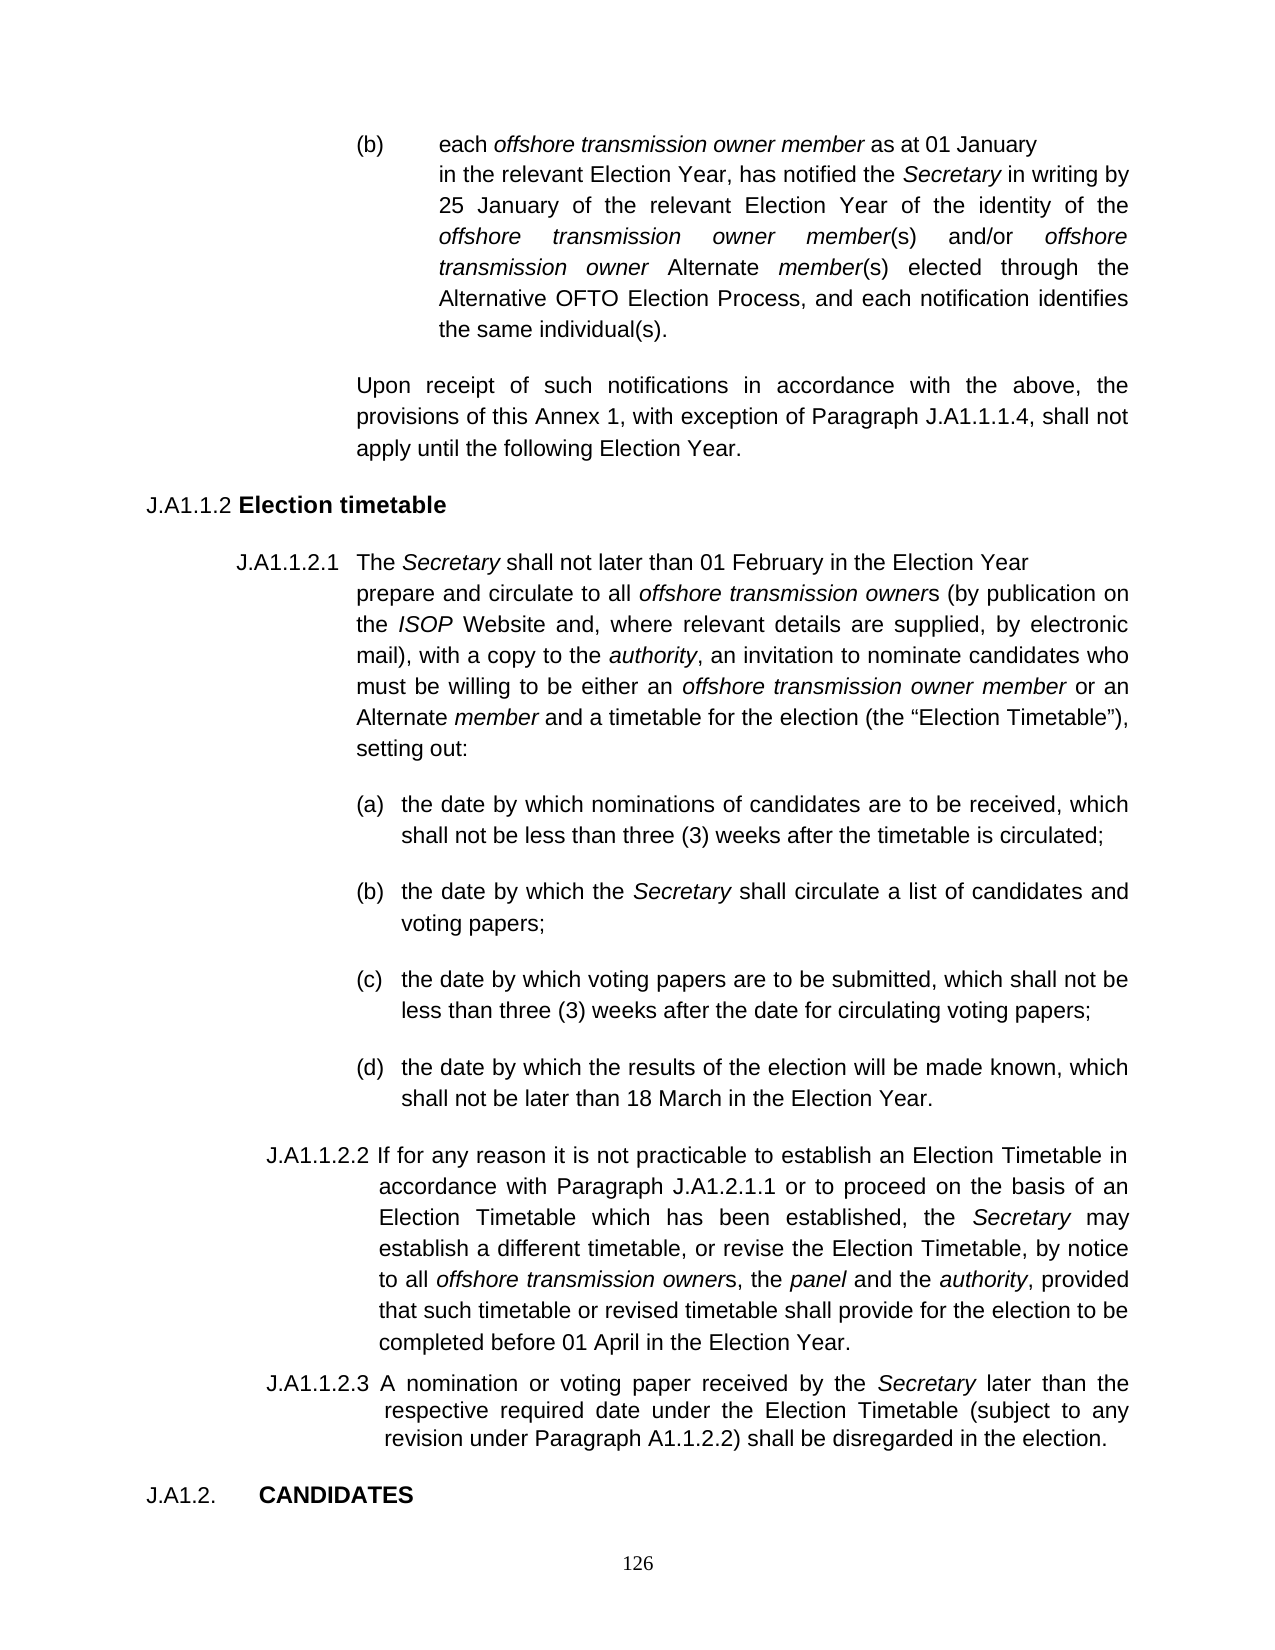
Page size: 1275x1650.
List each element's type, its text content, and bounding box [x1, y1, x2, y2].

text in the relevant Election Year, has notified the Secretary in writing by 25 January of the relevant Election Year of the identity of the offshore transmission owner member(s) and/or offshore transmission owner Alternate member(s) elected through the Alternative OFTO Election Process, and each notification identifies the same individual(s). [438, 158, 1129, 344]
text Upon receipt of such notifications in accordance with the above, the provisions of this Annex 1, with exception of Paragraph J.A1.1.1.4, shall not apply until the following Election Year. [356, 368, 1129, 462]
text J.A1.1.2.3 A nomination or voting paper received by the Secretary later than the respective required date under the Election Timetable (subject to any revision under Paragraph A1.1.2.2) shall be disregarded in the election. [266, 1369, 1129, 1452]
text J.A1.1.2 Election timetable [146, 492, 1129, 519]
list the date by which the Secretary shall circulate a list of candidates and voting papers; [356, 874, 1129, 938]
list the date by which voting papers are to be submitted, which shall not be less than three (3) weeks after the date for circulating voting papers; [356, 962, 1129, 1025]
text (b) each offshore transmission owner member as at 01 January [356, 131, 1129, 158]
text prepare and circulate to all offshore transmission owners (by publication on the ISOP Website and, where relevant details are supplied, by electronic mail), with a copy to the authority, an invitation to nominate candidates who must be willing to be either an offshore transmission owner member or an Alternate member and a timetable for the election (the “Election Timetable”), setting out: [356, 576, 1129, 762]
list the date by which the results of the election will be made known, which shall not be later than 18 March in the Election Year. [356, 1050, 1129, 1113]
text J.A1.2. CANDIDATES [146, 1482, 1129, 1509]
text J.A1.1.2.2 If for any reason it is not practicable to establish an Election Timetable in accordance with Paragraph J.A1.2.1.1 or to proceed on the basis of an Election Timetable which has been established, the Secretary may establish a different timetable, or revise the Election Timetable, by notice to all offshore transmission owners, the panel and the authority, provided that such timetable or revised timetable shall provide for the election to be completed before 01 April in the Election Year. [266, 1138, 1129, 1356]
list the date by which nominations of candidates are to be received, which shall not be less than three (3) weeks after the timetable is circulated; [356, 788, 1129, 850]
text J.A1.1.2.1 The Secretary shall not later than 01 February in the Election Year [236, 549, 1129, 576]
